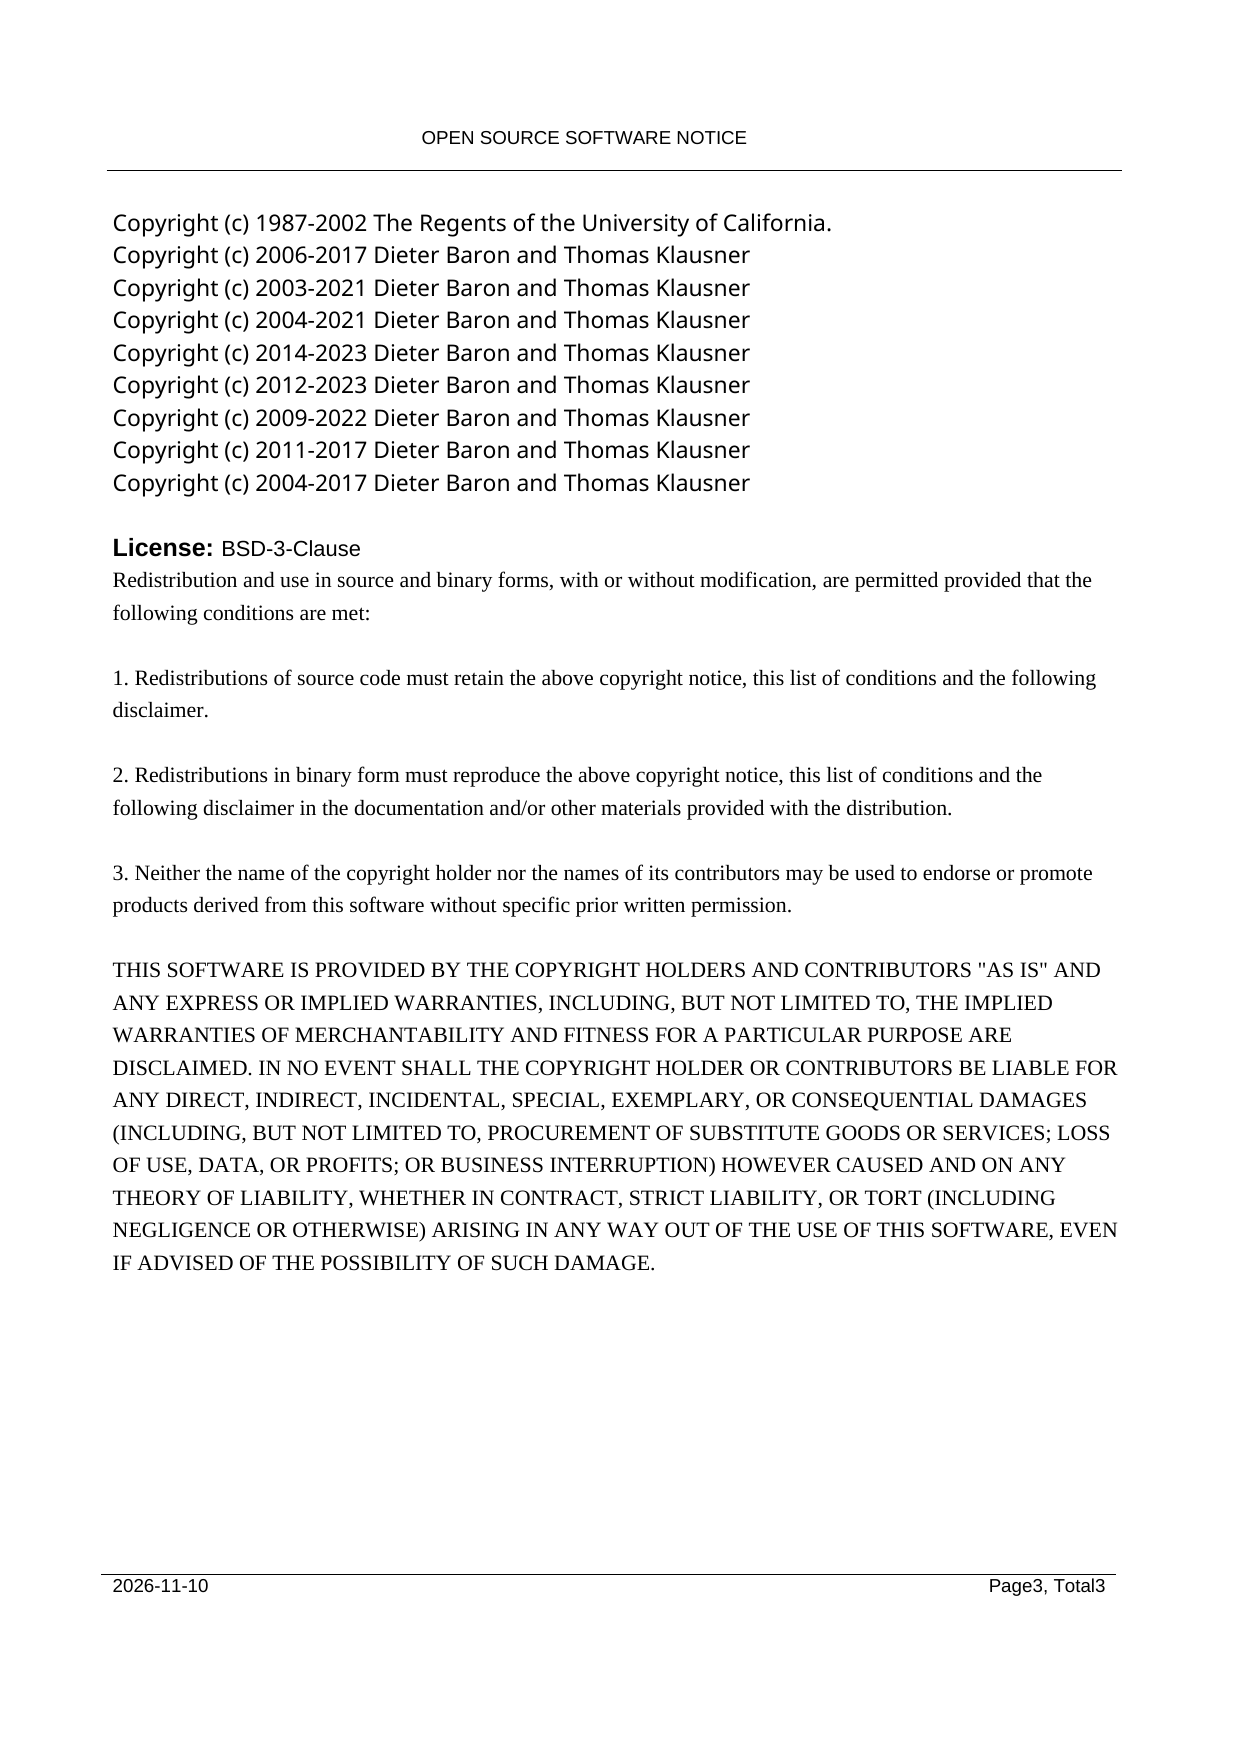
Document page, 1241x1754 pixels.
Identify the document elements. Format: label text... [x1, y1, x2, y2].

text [112, 206, 1128, 531]
text Redistribution and use in source and binary forms, with or without modification, are permitted provided that the following conditions are met: 1. Redistributions of source code must retain the above copyright notice, this list of conditions and the following disclaimer. 2. Redistributions in binary form must reproduce the above copyright notice, this list of conditions and the following disclaimer in the documentation and/or other materials provided with the distribution. 3. Neither the name of the copyright holder nor the names of its contributors may be used to endorse or promote products derived from this software without specific prior written permission. THIS SOFTWARE IS PROVIDED BY THE COPYRIGHT HOLDERS AND CONTRIBUTORS "AS IS" AND ANY EXPRESS OR IMPLIED WARRANTIES, INCLUDING, BUT NOT LIMITED TO, THE IMPLIED WARRANTIES OF MERCHANTABILITY AND FITNESS FOR A PARTICULAR PURPOSE ARE DISCLAIMED. IN NO EVENT SHALL THE COPYRIGHT HOLDER OR CONTRIBUTORS BE LIABLE FOR ANY DIRECT, INDIRECT, INCIDENTAL, SPECIAL, EXEMPLARY, OR CONSEQUENTIAL DAMAGES (INCLUDING, BUT NOT LIMITED TO, PROCUREMENT OF SUBSTITUTE GOODS OR SERVICES; LOSS OF USE, DATA, OR PROFITS; OR BUSINESS INTERRUPTION) HOWEVER CAUSED AND ON ANY THEORY OF LIABILITY, WHETHER IN CONTRACT, STRICT LIABILITY, OR TORT (INCLUDING NEGLIGENCE OR OTHERWISE) ARISING IN ANY WAY OUT OF THE USE OF THIS SOFTWARE, EVEN IF ADVISED OF THE POSSIBILITY OF SUCH DAMAGE. [112, 564, 1128, 1311]
text License: BSD-3-Clause [112, 531, 1128, 564]
